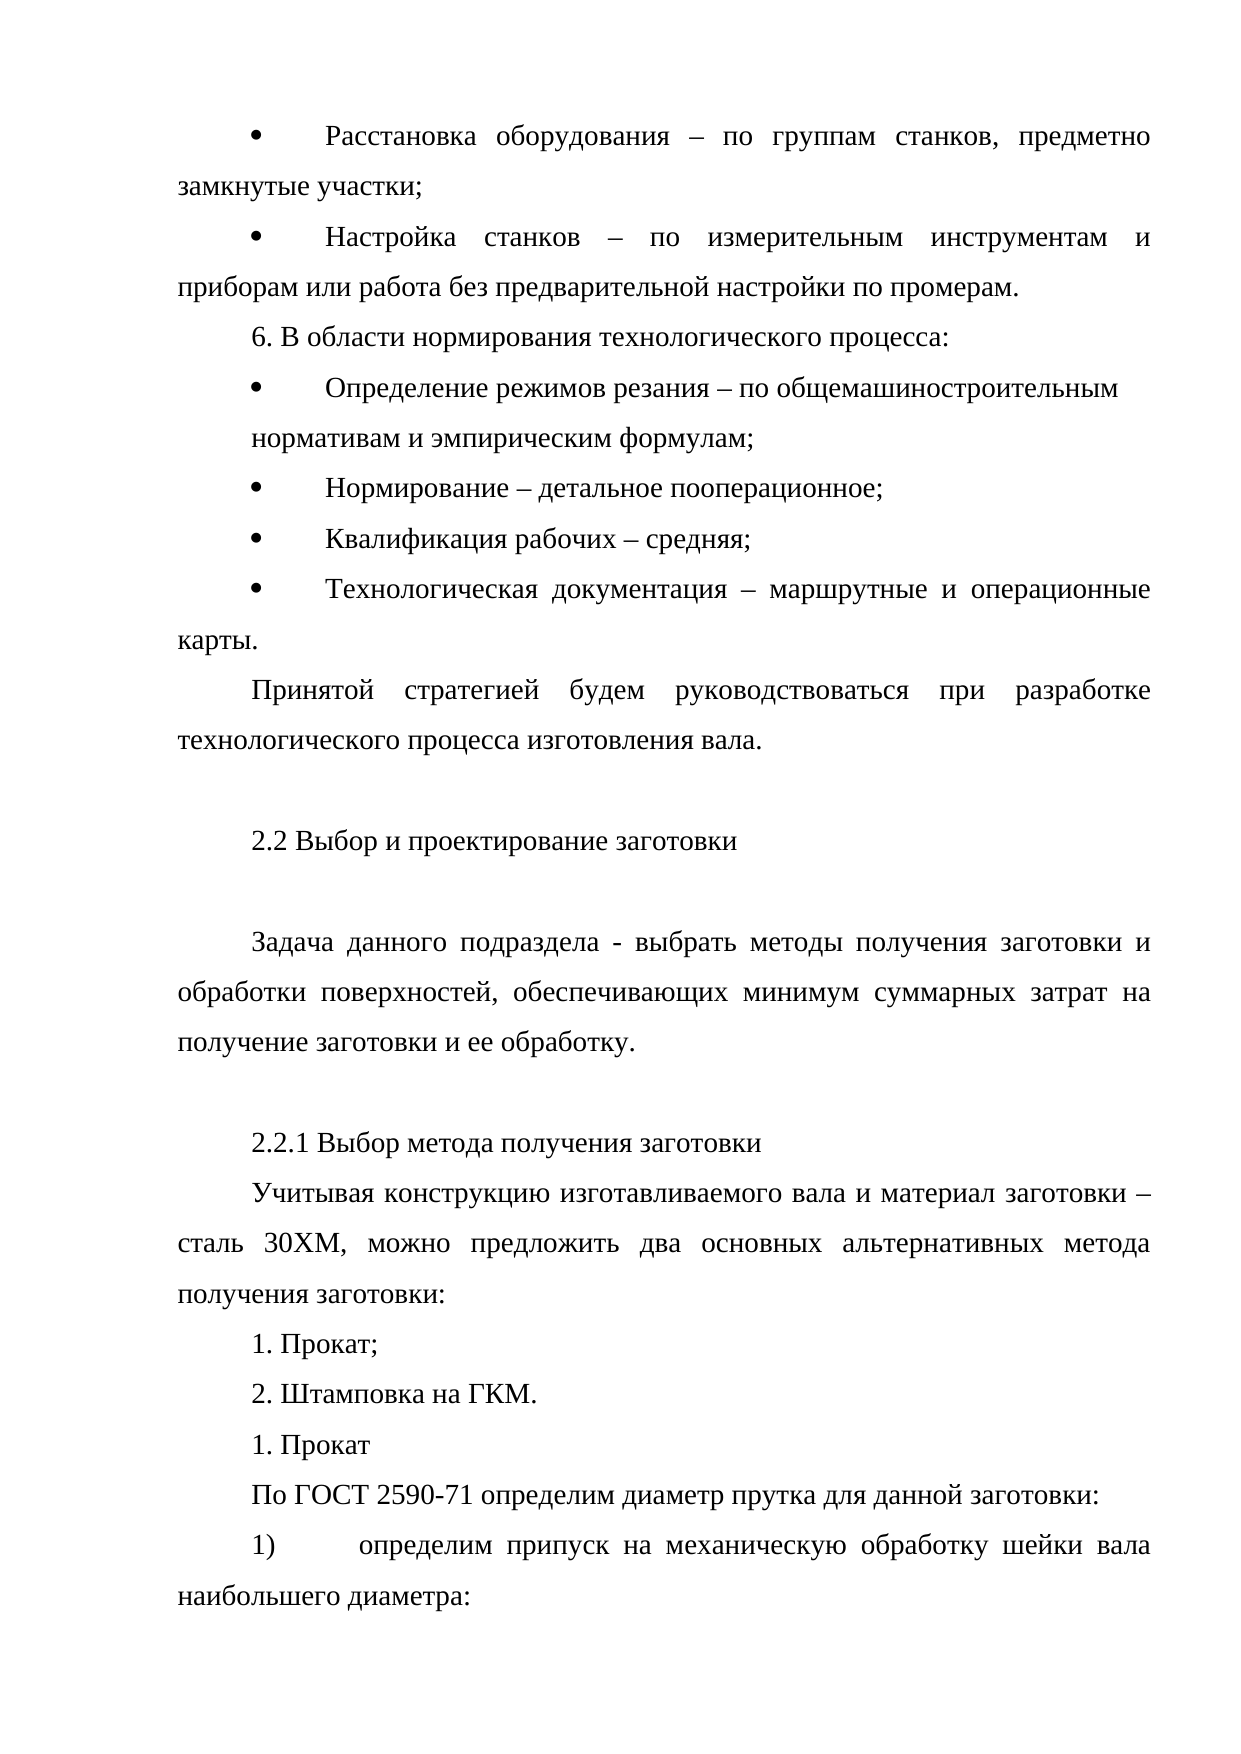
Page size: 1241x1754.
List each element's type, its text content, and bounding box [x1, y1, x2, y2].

text 2.2 Выбор и проектирование заготовки [177, 823, 1152, 857]
text 6. В области нормирования технологического процесса: [177, 319, 1152, 353]
text 1. Прокат; [177, 1326, 1152, 1360]
subtitle Технологическая документация – маршрутные и операционные карты. [177, 571, 1152, 655]
list Определение режимов резания – по общемашиностроительным [177, 370, 1152, 403]
text Задача данного подраздела - выбрать методы получения заготовки и обработки поверхностей, обеспечивающих минимум суммарных затрат на получение заготовки и ее обработку. [177, 924, 1152, 1058]
text Учитывая конструкцию изготавливаемого вала и материал заготовки – сталь 30ХМ, можно предложить два основных альтернативных метода получения заготовки: [177, 1175, 1152, 1309]
text По ГОСТ 2590-71 определим диаметр прутка для данной заготовки: [177, 1477, 1152, 1511]
list определим припуск на механическую обработку шейки вала наибольшего диаметра: [177, 1527, 1152, 1611]
text 1. Прокат [177, 1427, 1152, 1460]
text нормативам и эмпирическим формулам; [177, 420, 1152, 454]
text 2.2.1 Выбор метода получения заготовки [177, 1125, 1152, 1158]
list Расстановка оборудования – по группам станков, предметно замкнутые участки; [177, 118, 1152, 202]
list Нормирование – детальное пооперационное; [177, 471, 1152, 504]
text 2. Штамповка на ГКМ. [177, 1377, 1152, 1410]
text Принятой стратегией будем руководствоваться при разработке технологического процесса изготовления вала. [177, 672, 1152, 756]
list Квалификация рабочих – средняя; [177, 521, 1152, 555]
list Настройка станков – по измерительным инструментам и приборам или работа без предварительной настройки по промерам. [177, 219, 1152, 303]
